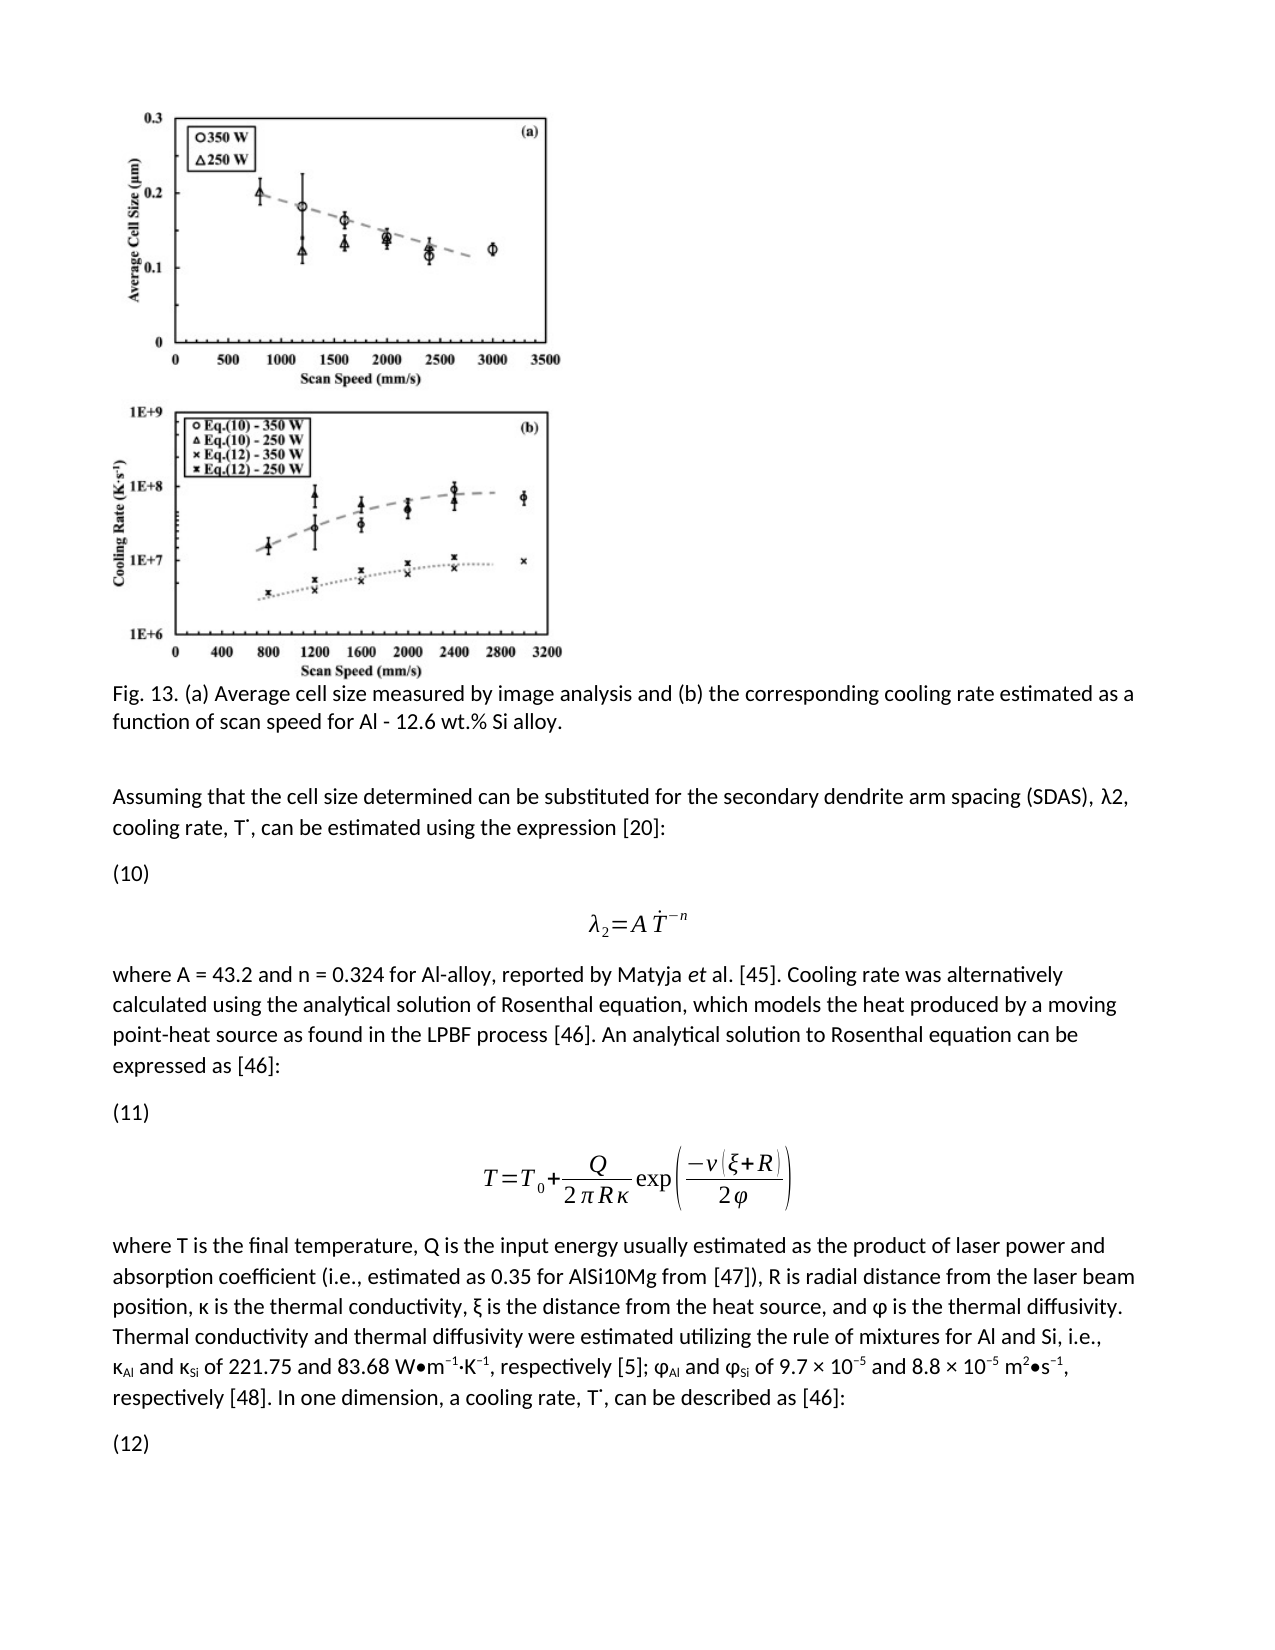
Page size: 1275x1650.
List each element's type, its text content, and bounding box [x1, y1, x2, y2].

text Assuming that the cell size determined can be substituted for the secondary dendrite arm spacing (SDAS), λ2, cooling rate, T˙, can be estimated using the expression [20]: [112, 782, 1162, 841]
text Fig. 13. (a) Average cell size measured by image analysis and (b) the corresponding cooling rate estimated as a function of scan speed for Al - 12.6 wt.% Si alloy. [112, 679, 1162, 736]
text where A = 43.2 and n = 0.324 for Al-alloy, reported by Matyja et al. [45]. Cooling rate was alternatively calculated using the analytical solution of Rosenthal equation, which models the heat produced by a moving point-heat source as found in the LPBF process [46]. An analytical solution to Rosenthal equation can be expressed as [46]: [112, 960, 1162, 1079]
text where T is the final temperature, Q is the input energy usually estimated as the product of laser power and absorption coefficient (i.e., estimated as 0.35 for AlSi10Mg from [47]), R is radial distance from the laser beam position, κ is the thermal conductivity, ξ is the distance from the heat source, and φ is the thermal diffusivity. Thermal conductivity and thermal diffusivity were estimated utilizing the rule of mixtures for Al and Si, i.e., κAl and κSi of 221.75 and 83.68 W•m−1·K−1, respectively [5]; φAl and φSi of 9.7 × 10−5 and 8.8 × 10−5 m2•s−1, respectively [48]. In one dimension, a cooling rate, T˙, can be described as [46]: [112, 1232, 1162, 1411]
text (11) [112, 1098, 1162, 1126]
text (12) [112, 1429, 1162, 1458]
text (10) [112, 859, 1162, 887]
picture [112, 112, 563, 680]
